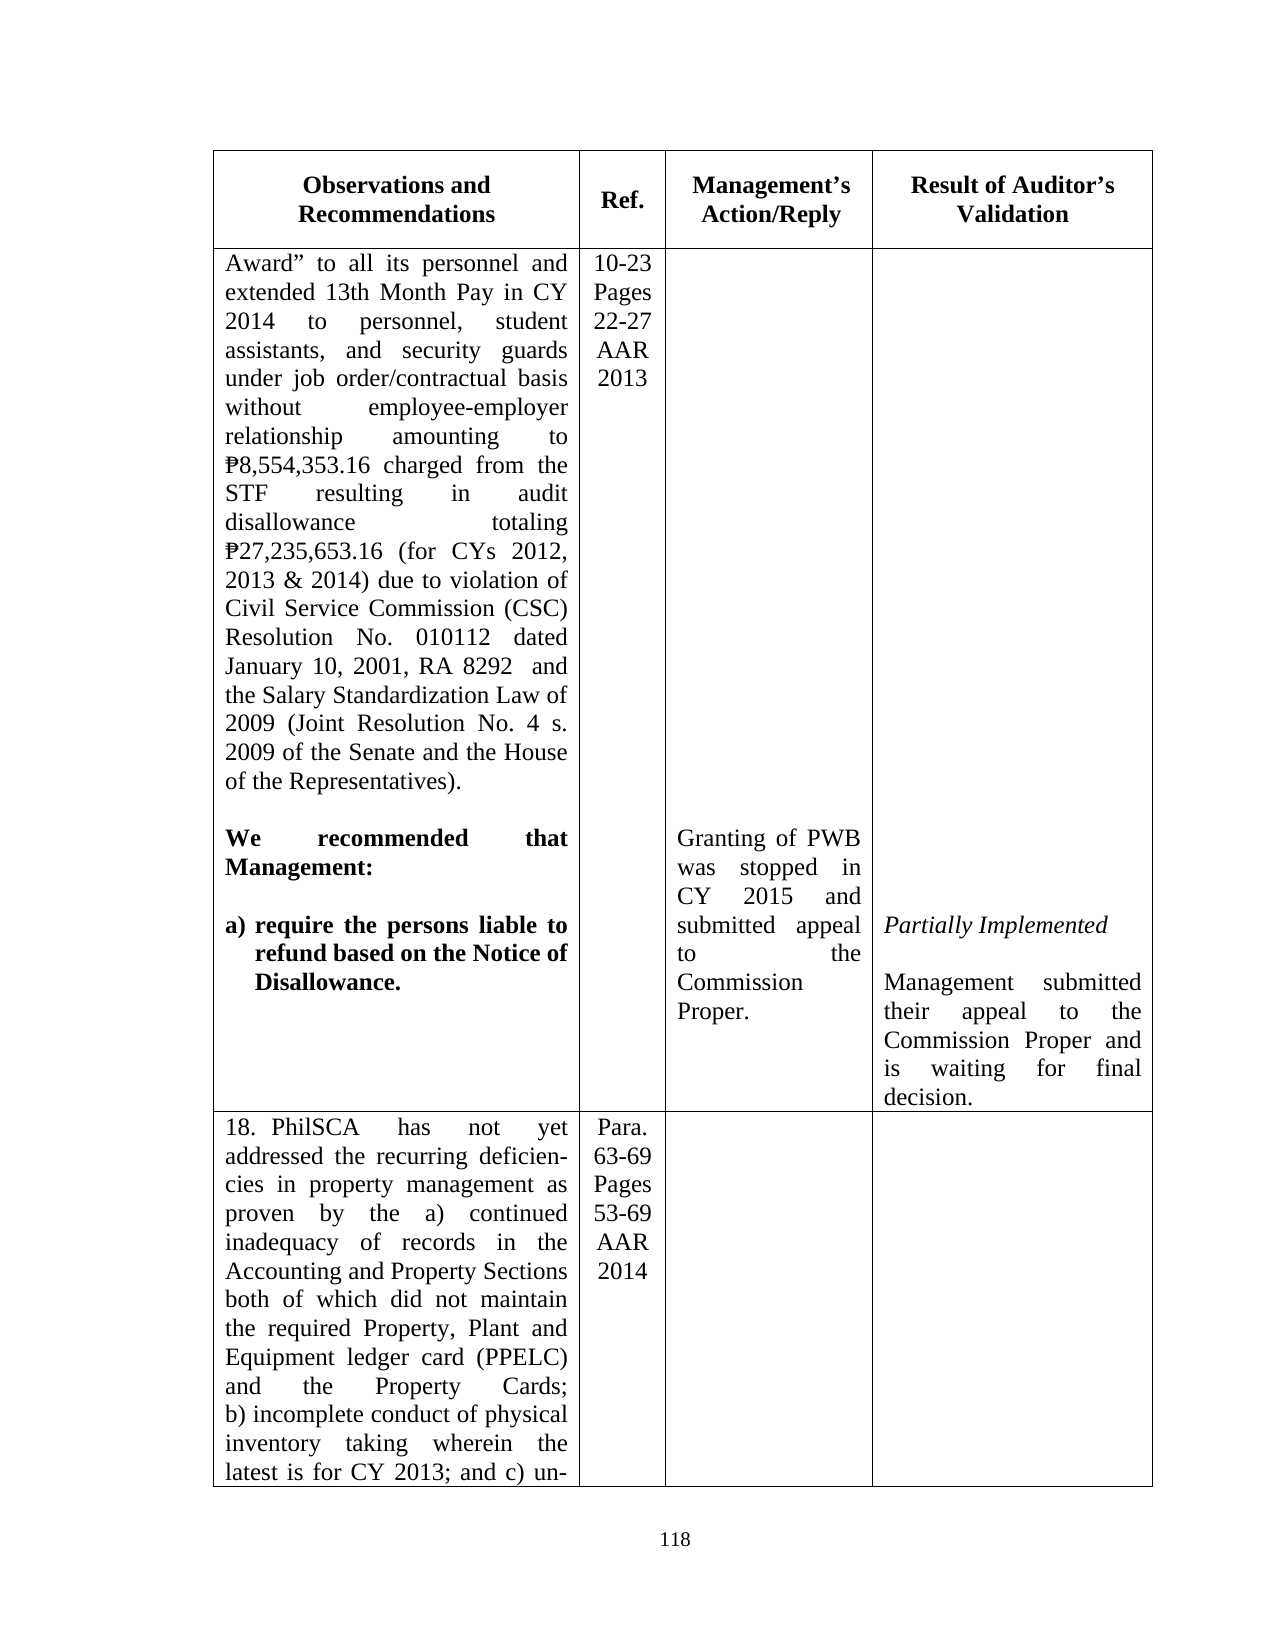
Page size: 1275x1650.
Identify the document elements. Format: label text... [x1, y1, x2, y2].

table_cell Para. 63-69 Pages 53-69 AAR 2014 [580, 1112, 665, 1486]
table_header Result of Auditor’s Validation [873, 151, 1152, 247]
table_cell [580, 249, 665, 1111]
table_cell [666, 249, 872, 1111]
table_header Management’s Action/Reply [666, 151, 872, 247]
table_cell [873, 249, 1152, 1111]
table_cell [873, 1112, 1152, 1486]
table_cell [666, 1112, 872, 1486]
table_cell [214, 249, 579, 1111]
table_header Ref. [580, 151, 665, 247]
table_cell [214, 1112, 579, 1486]
table_header Observations and Recommendations [214, 151, 579, 247]
